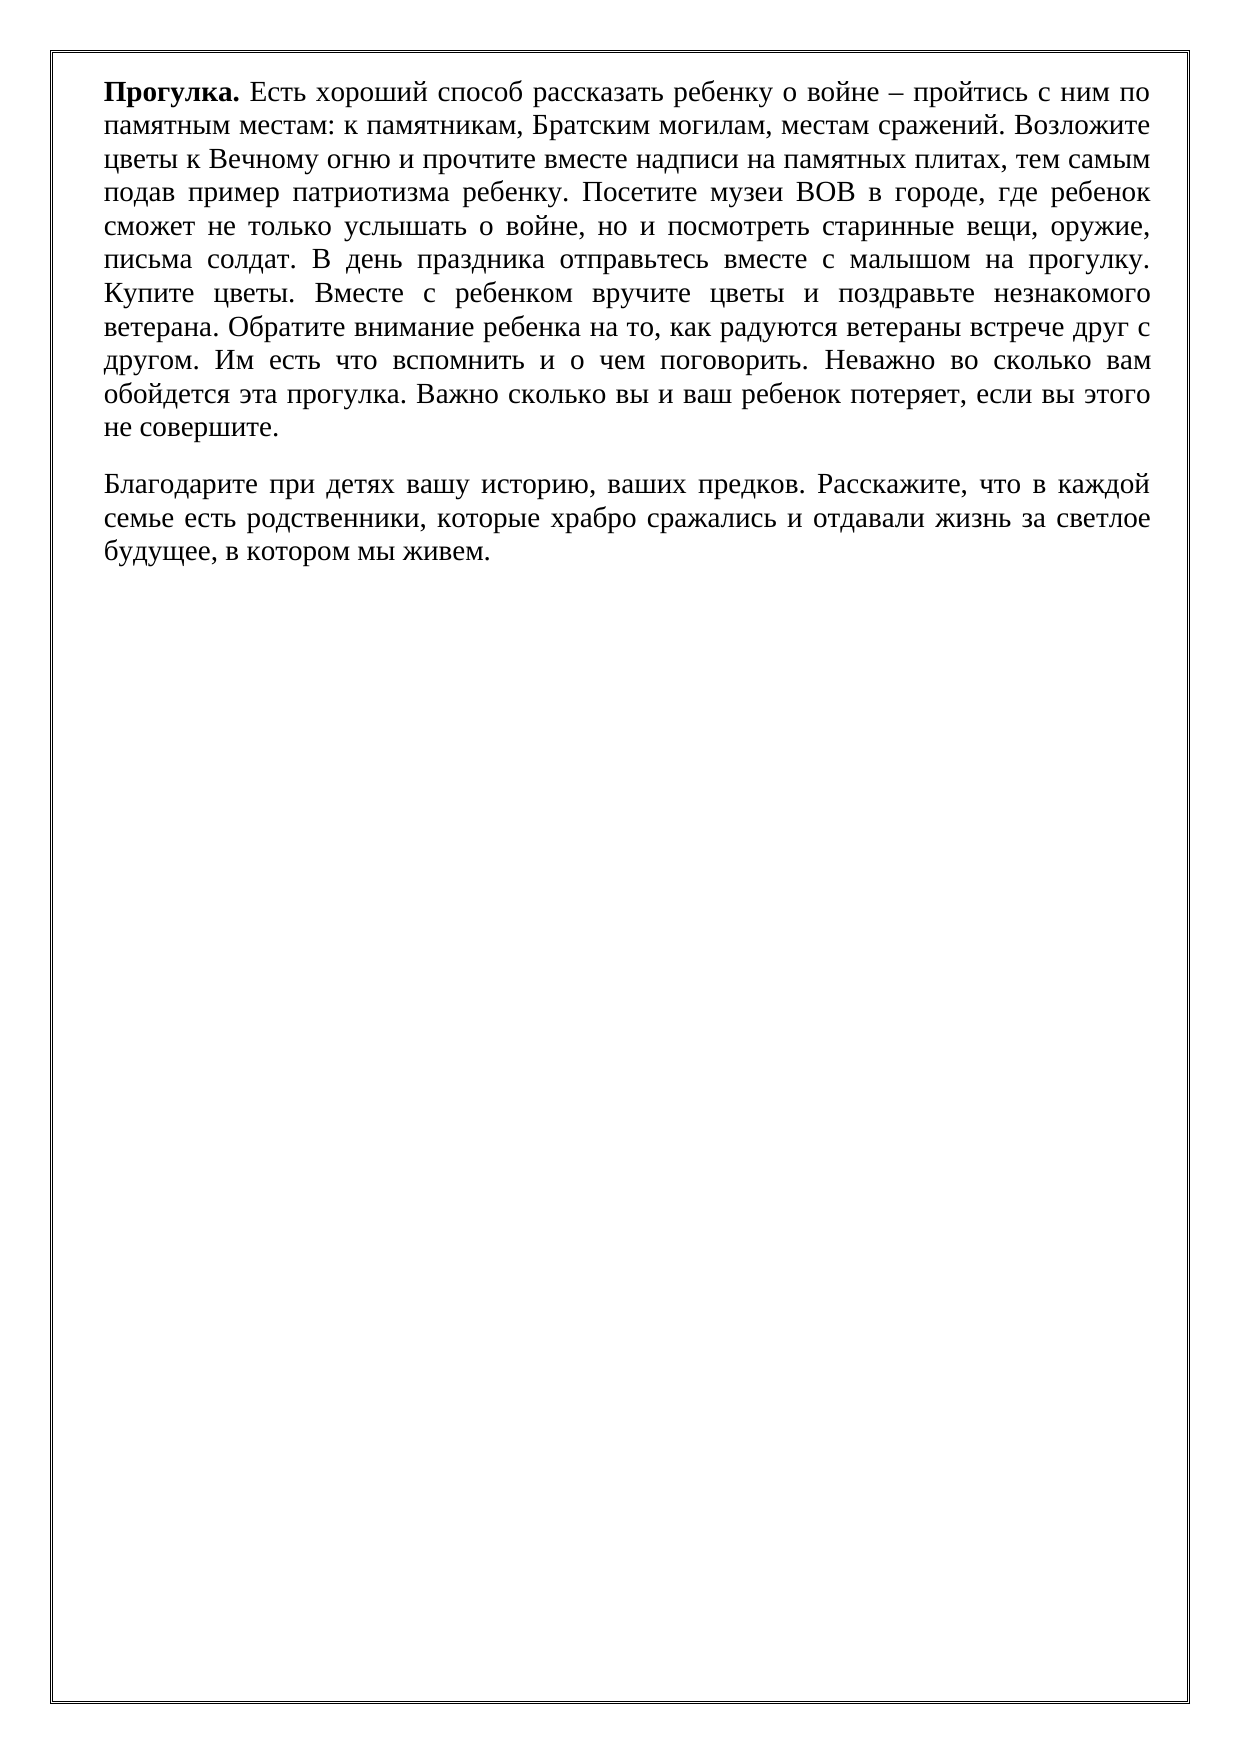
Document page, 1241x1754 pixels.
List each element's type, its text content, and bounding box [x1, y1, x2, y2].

text Благодарите при детях вашу историю, ваших предков. Расскажите, что в каждой семье есть родственники, которые храбро сражались и отдавали жизнь за светлое будущее, в котором мы живем. [103, 466, 1152, 567]
text Прогулка. Есть хороший способ рассказать ребенку о войне – пройтись с ним по памятным местам: к памятникам, Братским могилам, местам сражений. Возложите цветы к Вечному огню и прочтите вместе надписи на памятных плитах, тем самым подав пример патриотизма ребенку. Посетите музеи ВОВ в городе, где ребенок сможет не только услышать о войне, но и посмотреть старинные вещи, оружие, письма солдат. В день праздника отправьтесь вместе с малышом на прогулку. Купите цветы. Вместе с ребенком вручите цветы и поздравьте незнакомого ветерана. Обратите внимание ребенка на то, как радуются ветераны встрече друг с другом. Им есть что вспомнить и о чем поговорить. Неважно во сколько вам обойдется эта прогулка. Важно сколько вы и ваш ребенок потеряет, если вы этого не совершите. [103, 74, 1152, 443]
